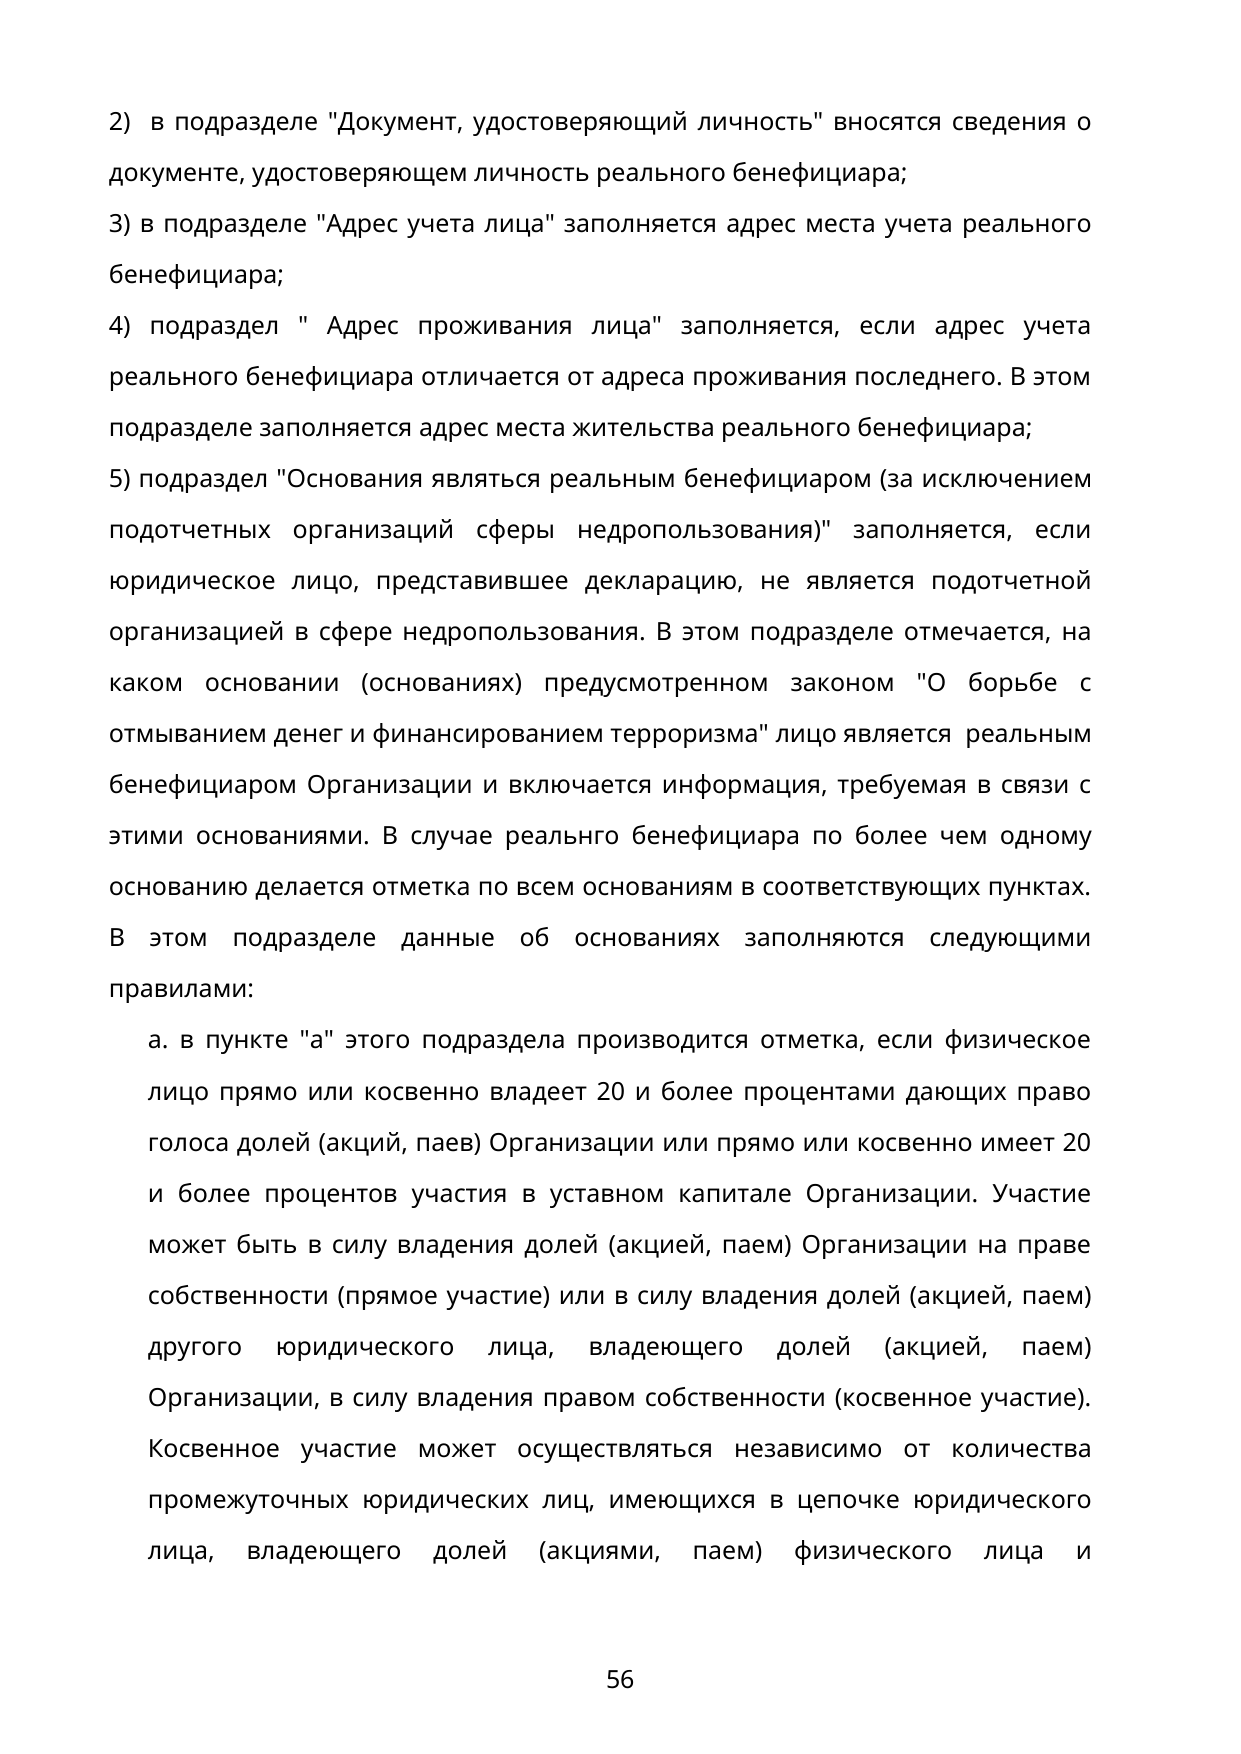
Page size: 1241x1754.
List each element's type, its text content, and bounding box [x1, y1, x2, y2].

text 3) в подразделе "Адрес учета лица" заполняется адрес места учета реального бенефициара; [109, 206, 1092, 291]
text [148, 1022, 1092, 1567]
text 2) в подразделе "Документ, удостоверяющий личность" вносятся сведения о документе, удостоверяющем личность реального бенефициара; [109, 103, 1092, 188]
text 5) подраздел "Основания являться реальным бенефициаром (за исключением подотчетных организаций сферы недропользования)" заполняется, если юридическое лицо, представившее декларацию, не является подотчетной организацией в сфере недропользования. В этом подразделе отмечается, на каком основании (основаниях) предусмотренном законом "О борьбе с отмыванием денег и финансированием терроризма" лицо является реальным бенефициаром Организации и включается информация, требуемая в связи с этими основаниями. В случае реальнго бенефициара по более чем одному основанию делается отметка по всем основаниям в соответствующих пунктах. В этом подразделе данные об основаниях заполняются следующими правилами: [109, 461, 1092, 1005]
text 4) подраздел " Адрес проживания лица" заполняется, если адрес учета реального бенефициара отличается от адреса проживания последнего. В этом подразделе заполняется адрес места жительства реального бенефициара; [109, 308, 1092, 444]
